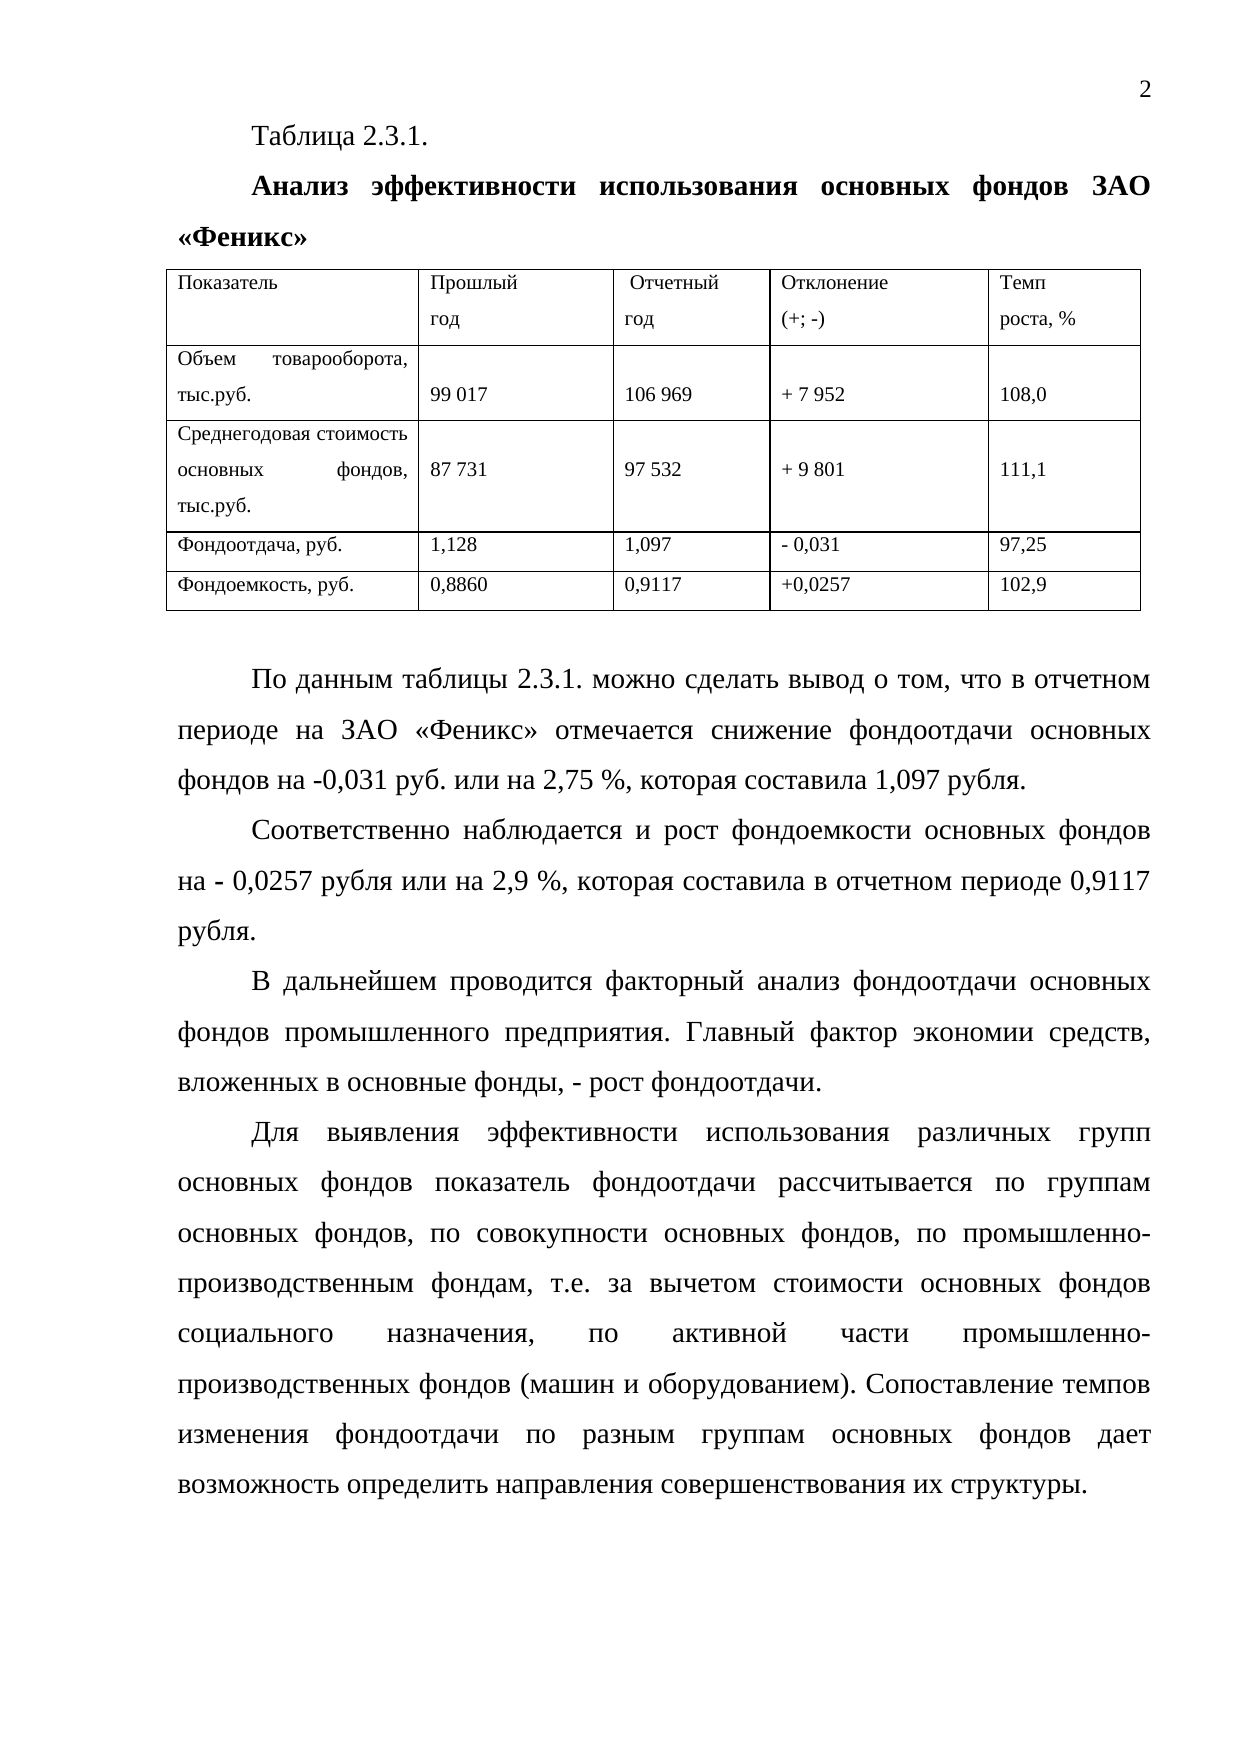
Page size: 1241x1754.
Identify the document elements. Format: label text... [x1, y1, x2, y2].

table_cell + 9 801 [771, 421, 988, 531]
table_cell Фондоотдача, руб. [167, 533, 418, 571]
table_header Отклонение (+; -) [771, 270, 988, 344]
table_cell 99 017 [419, 346, 613, 420]
table_header Показатель [167, 270, 418, 344]
table_cell 97 532 [614, 421, 769, 531]
table_cell 87 731 [419, 421, 613, 531]
text Анализ эффективности использования основных фондов ЗАО «Феникс» [177, 168, 1152, 252]
table_cell Фондоемкость, руб. [167, 572, 418, 610]
table_cell +0,0257 [771, 572, 988, 610]
table_cell Среднегодовая стоимость основных фондов, тыс.руб. [167, 421, 418, 531]
table_cell 0,8860 [419, 572, 613, 610]
table_cell 102,9 [989, 572, 1140, 610]
text По данным таблицы 2.3.1. можно сделать вывод о том, что в отчетном периоде на ЗАО «Феникс» отмечается снижение фондоотдачи основных фондов на -0,031 руб. или на 2,75 %, которая составила 1,097 рубля. [177, 661, 1152, 796]
text Соответственно наблюдается и рост фондоемкости основных фондов на - 0,0257 рубля или на 2,9 %, которая составила в отчетном периоде 0,9117 рубля. [177, 812, 1152, 947]
table_cell 97,25 [989, 533, 1140, 571]
table_cell 108,0 [989, 346, 1140, 420]
text Таблица 2.3.1. [177, 118, 1152, 152]
table_cell 0,9117 [614, 572, 769, 610]
table_cell - 0,031 [771, 533, 988, 571]
table_cell Объем товарооборота, тыс.руб. [167, 346, 418, 420]
table_cell 1,097 [614, 533, 769, 571]
table_header Темп роста, % [989, 270, 1140, 344]
table_cell 111,1 [989, 421, 1140, 531]
table_cell + 7 952 [771, 346, 988, 420]
table_header Прошлый год [419, 270, 613, 344]
text В дальнейшем проводится факторный анализ фондоотдачи основных фондов промышленного предприятия. Главный фактор экономии средств, вложенных в основные фонды, - рост фондоотдачи. [177, 963, 1152, 1097]
table_header Отчетный год [614, 270, 769, 344]
table_cell 1,128 [419, 533, 613, 571]
text Для выявления эффективности использования различных групп основных фондов показатель фондоотдачи рассчитывается по группам основных фондов, по совокупности основных фондов, по промышленно-производственным фондам, т.е. за вычетом стоимости основных фондов социального назначения, по активной части промышленно-производственных фондов (машин и оборудованием). Сопоставление темпов изменения фондоотдачи по разным группам основных фондов дает возможность определить направления совершенствования их структуры. [177, 1114, 1152, 1500]
table_cell 106 969 [614, 346, 769, 420]
